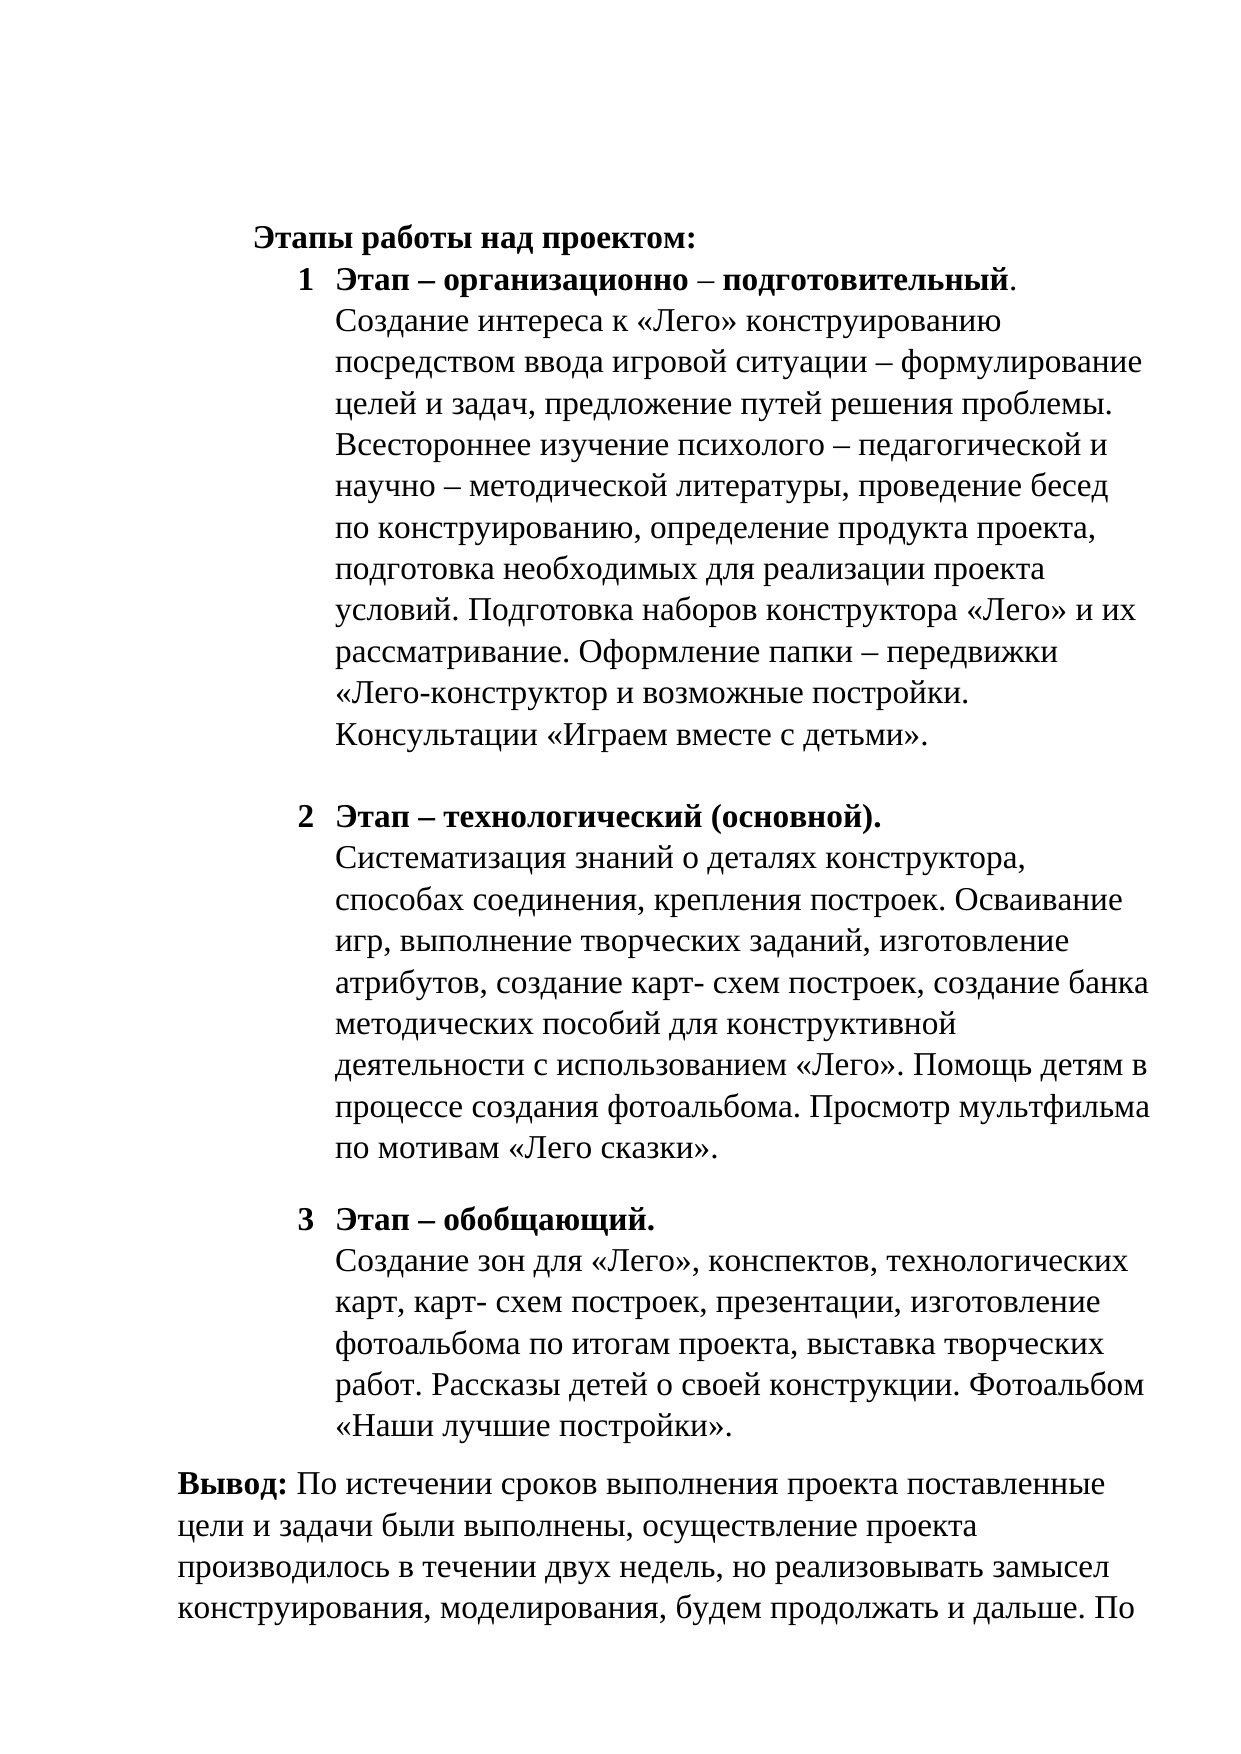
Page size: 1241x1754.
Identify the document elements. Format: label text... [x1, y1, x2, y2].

list Этап – обобщающий. [297, 1199, 1152, 1237]
list Создание зон для «Лего», конспектов, технологических карт, карт- схем построек, презентации, изготовление фотоальбома по итогам проекта, выставка творческих работ. Рассказы детей о своей конструкции. Фотоальбом «Наши лучшие постройки». [335, 1240, 1152, 1444]
list Систематизация знаний о деталях конструктора, способах соединения, крепления построек. Осваивание игр, выполнение творческих заданий, изготовление атрибутов, создание карт- схем построек, создание банка методических пособий для конструктивной деятельности с использованием «Лего». Помощь детям в процессе создания фотоальбома. Просмотр мультфильма по мотивам «Лего сказки». [335, 838, 1152, 1166]
list Этап – технологический (основной). [297, 796, 1152, 835]
list Этап – организационно – подготовительный. Создание интереса к «Лего» конструированию посредством ввода игровой ситуации – формулирование целей и задач, предложение путей решения проблемы. Всестороннее изучение психолого – педагогической и научно – методической литературы, проведение бесед по конструированию, определение продукта проекта, подготовка необходимых для реализации проекта условий. Подготовка наборов конструктора «Лего» и их рассматривание. Оформление папки – передвижки «Лего-конструктор и возможные постройки. Консультации «Играем вместе с детьми». [297, 259, 1152, 752]
list Этапы работы над проектом: [252, 217, 1152, 256]
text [177, 1464, 1152, 1626]
